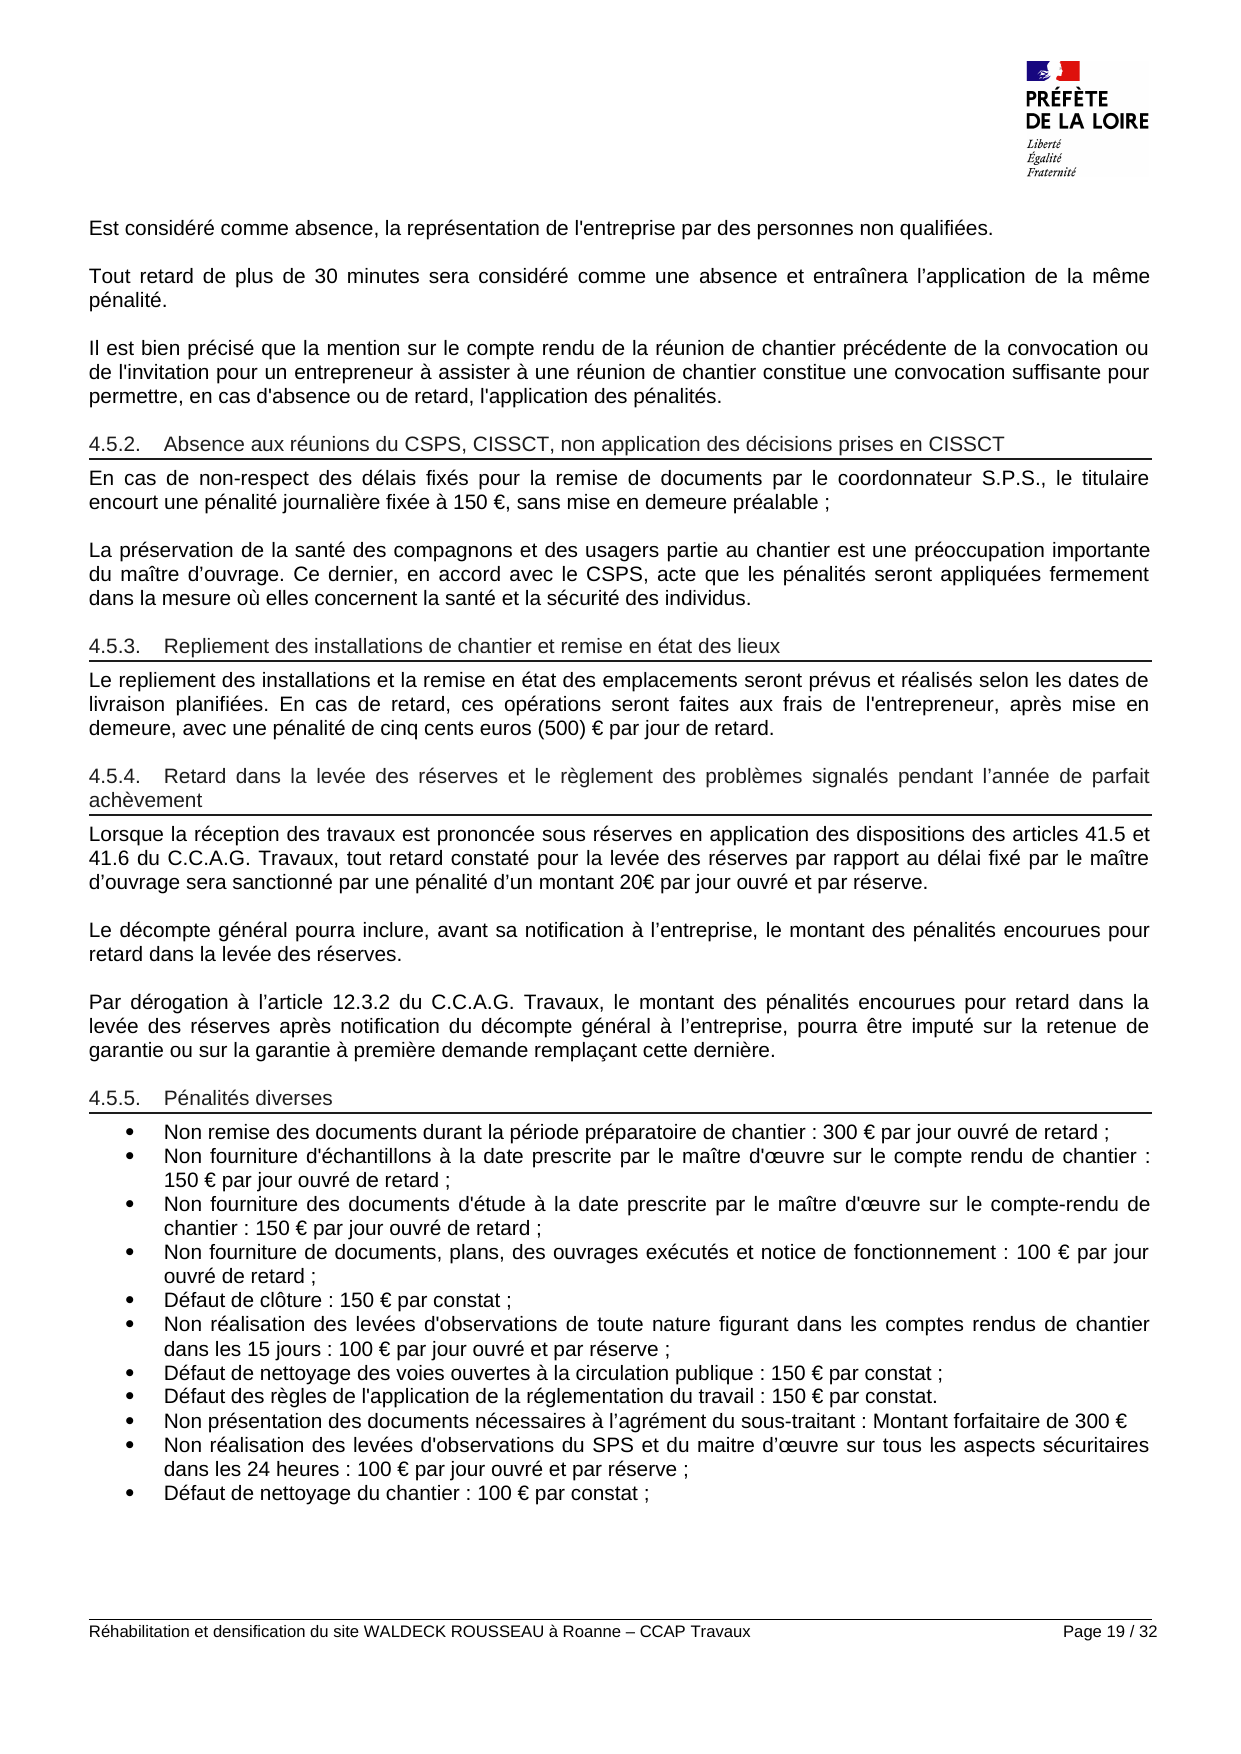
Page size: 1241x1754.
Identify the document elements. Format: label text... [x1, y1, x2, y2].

list Défaut de clôture : 150 € par constat ; [126, 1288, 1152, 1312]
subtitle Retard dans la levée des réserves et le règlement des problèmes signalés pendant l’année de parfait achèvement [89, 764, 1152, 814]
list Non fourniture des documents d'étude à la date prescrite par le maître d'œuvre sur le compte-rendu de chantier : 150 € par jour ouvré de retard ; [126, 1192, 1152, 1240]
list Défaut des règles de l'application de la réglementation du travail : 150 € par constat. [126, 1384, 1152, 1408]
text Est considéré comme absence, la représentation de l'entreprise par des personnes non qualifiées. [89, 216, 1152, 240]
list Non réalisation des levées d'observations du SPS et du maitre d’œuvre sur tous les aspects sécuritaires dans les 24 heures : 100 € par jour ouvré et par réserve ; [126, 1432, 1152, 1481]
text Il est bien précisé que la mention sur le compte rendu de la réunion de chantier précédente de la convocation ou de l'invitation pour un entrepreneur à assister à une réunion de chantier constitue une convocation suffisante pour permettre, en cas d'absence ou de retard, l'application des pénalités. [89, 336, 1152, 408]
list Non réalisation des levées d'observations de toute nature figurant dans les comptes rendus de chantier dans les 15 jours : 100 € par jour ouvré et par réserve ; [126, 1312, 1152, 1360]
text Le repliement des installations et la remise en état des emplacements seront prévus et réalisés selon les dates de livraison planifiées. En cas de retard, ces opérations seront faites aux frais de l'entrepreneur, après mise en demeure, avec une pénalité de cinq cents euros (500) € par jour de retard. [89, 668, 1152, 740]
text Par dérogation à l’article 12.3.2 du C.C.A.G. Travaux, le montant des pénalités encourues pour retard dans la levée des réserves après notification du décompte général à l’entreprise, pourra être imputé sur la retenue de garantie ou sur la garantie à première demande remplaçant cette dernière. [89, 990, 1152, 1062]
text En cas de non-respect des délais fixés pour la remise de documents par le coordonnateur S.P.S., le titulaire encourt une pénalité journalière fixée à 150 €, sans mise en demeure préalable ; [89, 466, 1152, 514]
list Non fourniture d'échantillons à la date prescrite par le maître d'œuvre sur le compte rendu de chantier : 150 € par jour ouvré de retard ; [126, 1144, 1152, 1192]
text Lorsque la réception des travaux est prononcée sous réserves en application des dispositions des articles 41.5 et 41.6 du C.C.A.G. Travaux, tout retard constaté pour la levée des réserves par rapport au délai fixé par le maître d’ouvrage sera sanctionné par une pénalité d’un montant 20€ par jour ouvré et par réserve. [89, 822, 1152, 894]
list Non remise des documents durant la période préparatoire de chantier : 300 € par jour ouvré de retard ; [126, 1120, 1152, 1144]
text La préservation de la santé des compagnons et des usagers partie au chantier est une préoccupation importante du maître d’ouvrage. Ce dernier, en accord avec le CSPS, acte que les pénalités seront appliquées fermement dans la mesure où elles concernent la santé et la sécurité des individus. [89, 538, 1152, 610]
text Le décompte général pourra inclure, avant sa notification à l’entreprise, le montant des pénalités encourues pour retard dans la levée des réserves. [89, 918, 1152, 966]
list Non fourniture de documents, plans, des ouvrages exécutés et notice de fonctionnement : 100 € par jour ouvré de retard ; [126, 1240, 1152, 1288]
list Défaut de nettoyage des voies ouvertes à la circulation publique : 150 € par constat ; [126, 1360, 1152, 1384]
text Tout retard de plus de 30 minutes sera considéré comme une absence et entraînera l’application de la même pénalité. [89, 264, 1152, 312]
subtitle Pénalités diverses [89, 1086, 1152, 1112]
picture [1026, 61, 1149, 177]
subtitle Repliement des installations de chantier et remise en état des lieux [89, 634, 1152, 660]
list Défaut de nettoyage du chantier : 100 € par constat ; [126, 1481, 1152, 1504]
subtitle Absence aux réunions du CSPS, CISSCT, non application des décisions prises en CISSCT [89, 432, 1152, 458]
list Non présentation des documents nécessaires à l’agrément du sous-traitant : Montant forfaitaire de 300 € [126, 1408, 1152, 1432]
